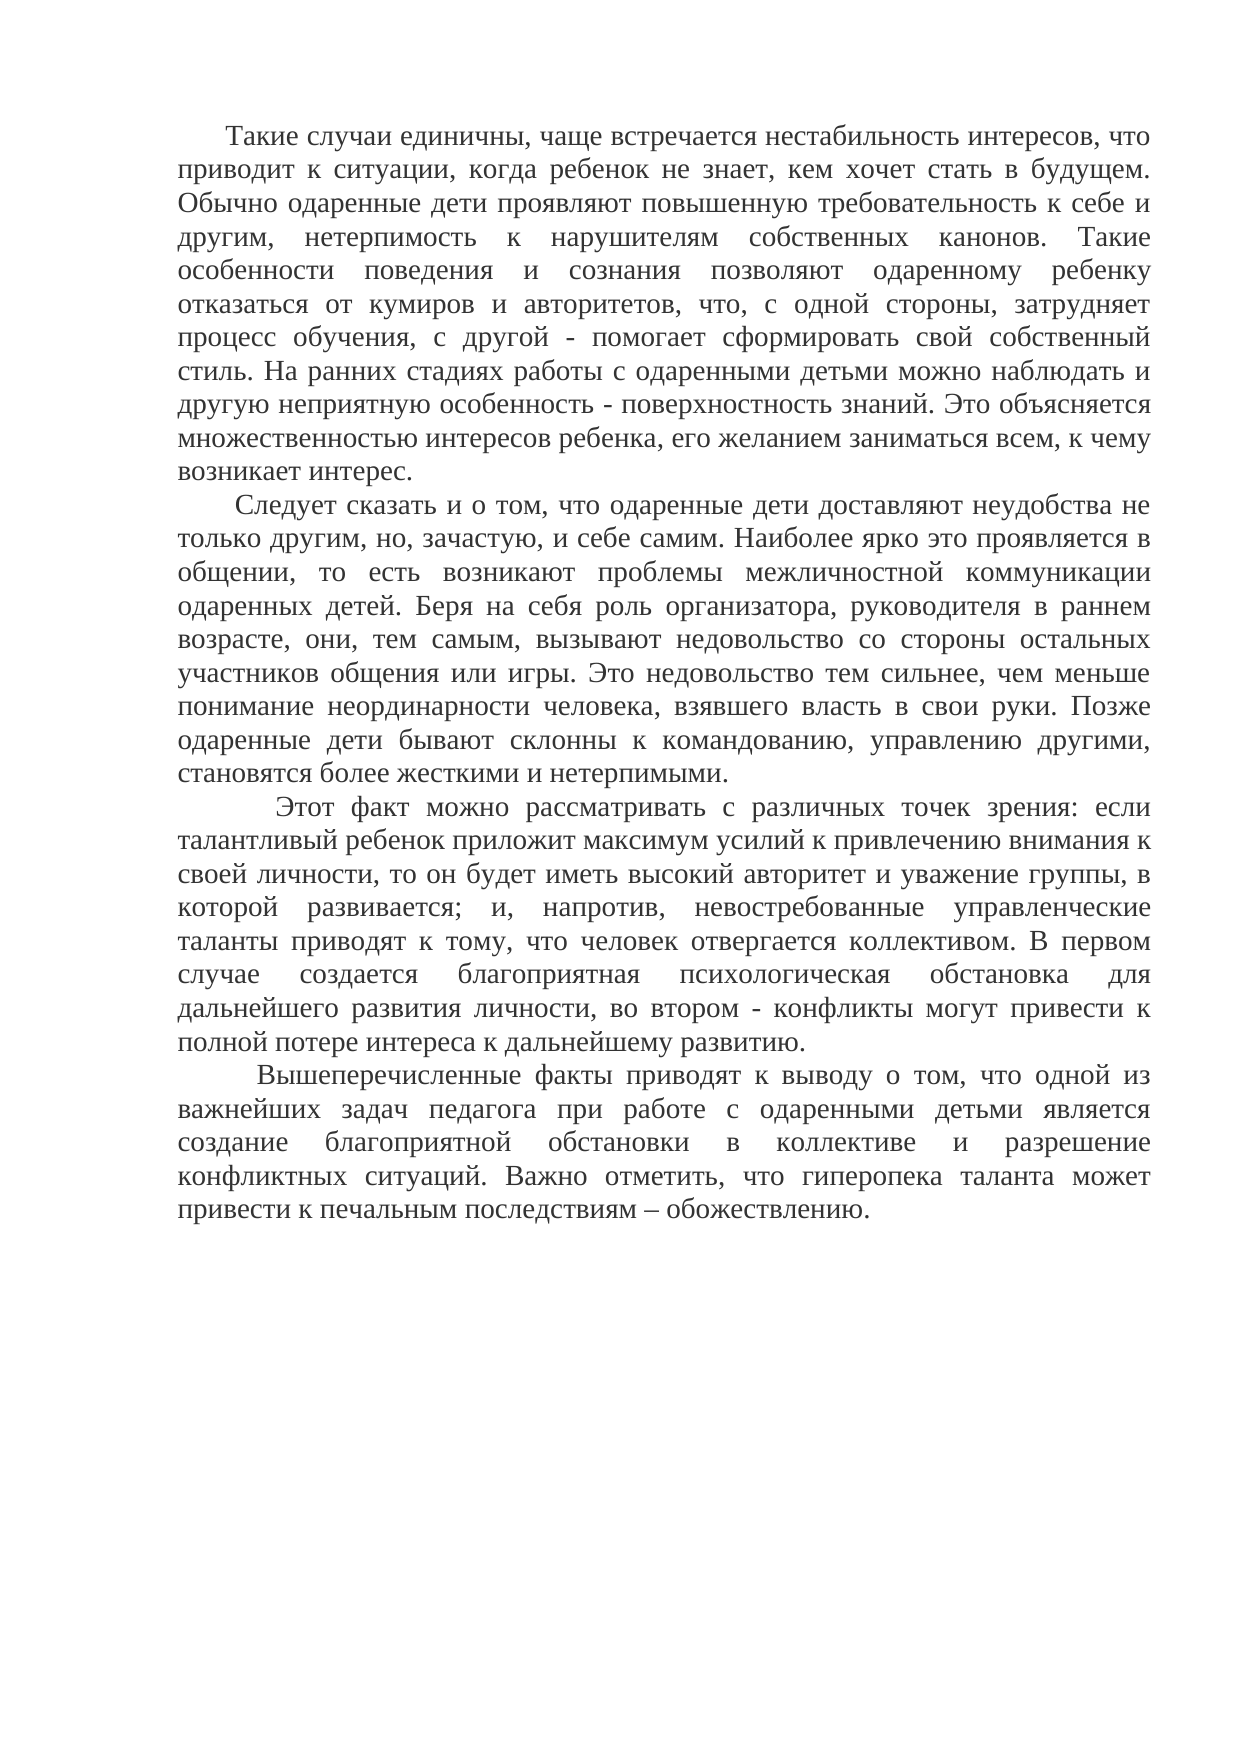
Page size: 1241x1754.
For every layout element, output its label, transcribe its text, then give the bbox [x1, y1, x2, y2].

text Следует сказать и о том, что одаренные дети доставляют неудобства не только другим, но, зачастую, и себе самим. Наиболее ярко это проявляется в общении, то есть возникают проблемы межличностной коммуникации одаренных детей. Беря на себя роль организатора, руководителя в раннем возрасте, они, тем самым, вызывают недовольство со стороны остальных участников общения или игры. Это недовольство тем сильнее, чем меньше понимание неординарности человека, взявшего власть в свои руки. Позже одаренные дети бывают склонны к командованию, управлению другими, становятся более жесткими и нетерпимыми. [177, 487, 1152, 789]
text Этот факт можно рассматривать с различных точек зрения: если талантливый ребенок приложит максимум усилий к привлечению внимания к своей личности, то он будет иметь высокий авторитет и уважение группы, в которой развивается; и, напротив, невостребованные управленческие таланты приводят к тому, что человек отвергается коллективом. В первом случае создается благоприятная психологическая обстановка для дальнейшего развития личности, во втором - конфликты могут привести к полной потере интереса к дальнейшему развитию. [177, 789, 1152, 1057]
text Такие случаи единичны, чаще встречается нестабильность интересов, что приводит к ситуации, когда ребенок не знает, кем хочет стать в будущем. Обычно одаренные дети проявляют повышенную требовательность к себе и другим, нетерпимость к нарушителям собственных канонов. Такие особенности поведения и сознания позволяют одаренному ребенку отказаться от кумиров и авторитетов, что, с одной стороны, затрудняет процесс обучения, с другой - помогает сформировать свой собственный стиль. На ранних стадиях работы с одаренными детьми можно наблюдать и другую неприятную особенность - поверхностность знаний. Это объясняется множественностью интересов ребенка, его желанием заниматься всем, к чему возникает интерес. [177, 118, 1152, 487]
text Вышеперечисленные факты приводят к выводу о том, что одной из важнейших задач педагога при работе с одаренными детьми является создание благоприятной обстановки в коллективе и разрешение конфликтных ситуаций. Важно отметить, что гиперопека таланта может привести к печальным последствиям – обожествлению. [177, 1057, 1152, 1225]
